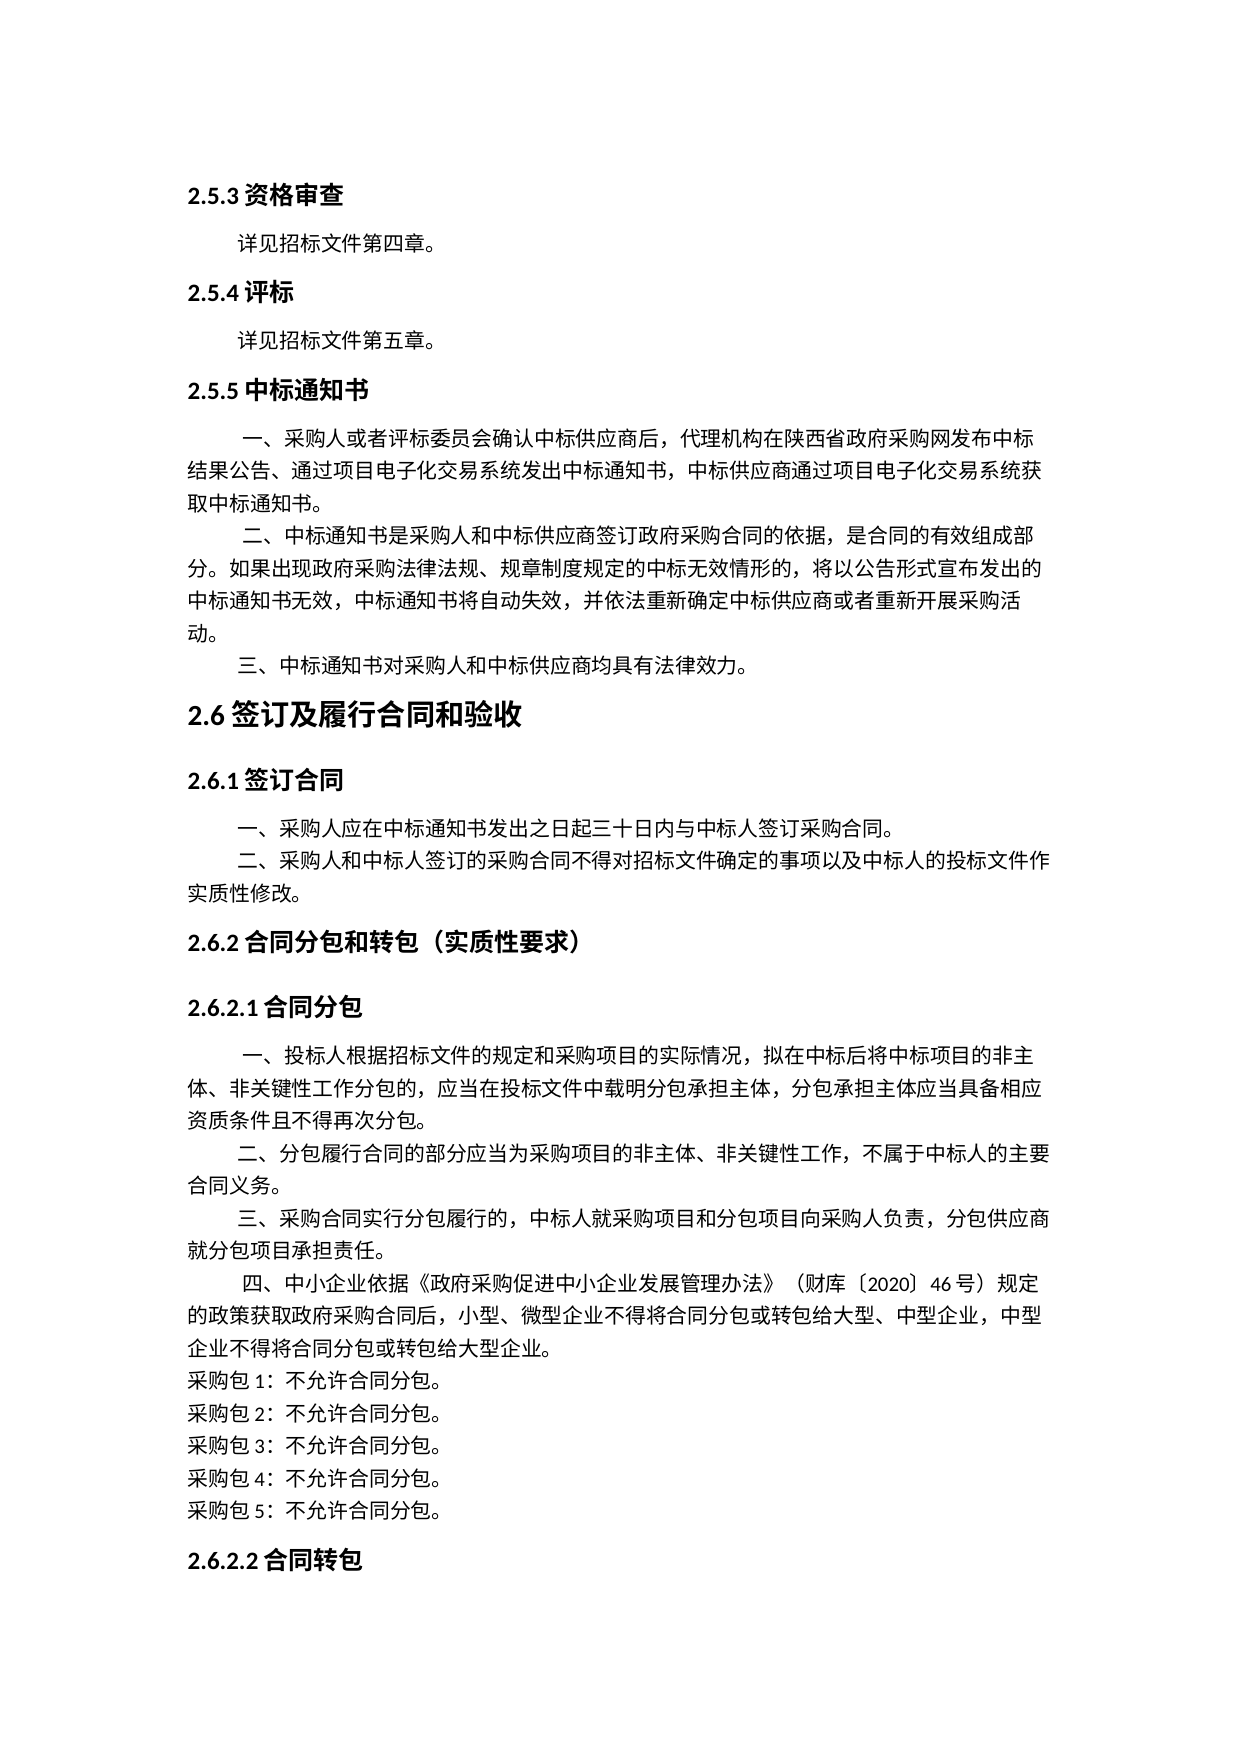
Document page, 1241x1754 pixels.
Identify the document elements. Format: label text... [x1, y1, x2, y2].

text 2.6.2.2合同转包 [187, 1527, 1053, 1592]
text 2.5.3资格审查 [187, 162, 1053, 227]
text 一、投标人根据招标文件的规定和采购项目的实际情况，拟在中标后将中标项目的非主体、非关键性工作分包的，应当在投标文件中载明分包承担主体，分包承担主体应当具备相应资质条件且不得再次分包。 [187, 1039, 1053, 1137]
text 采购包1：不允许合同分包。 [187, 1364, 1053, 1397]
text 四、中小企业依据《政府采购促进中小企业发展管理办法》（财库〔2020〕46号）规定的政策获取政府采购合同后，小型、微型企业不得将合同分包或转包给大型、中型企业，中型企业不得将合同分包或转包给大型企业。 [187, 1267, 1053, 1364]
text 2.6.1签订合同 [187, 747, 1053, 812]
text 详见招标文件第五章。 [187, 324, 1053, 357]
text 二、中标通知书是采购人和中标供应商签订政府采购合同的依据，是合同的有效组成部分。如果出现政府采购法律法规、规章制度规定的中标无效情形的，将以公告形式宣布发出的中标通知书无效，中标通知书将自动失效，并依法重新确定中标供应商或者重新开展采购活动。 [187, 519, 1053, 649]
text 采购包3：不允许合同分包。 [187, 1429, 1053, 1462]
text 三、采购合同实行分包履行的，中标人就采购项目和分包项目向采购人负责，分包供应商就分包项目承担责任。 [187, 1202, 1053, 1267]
text 2.6签订及履行合同和验收 [187, 682, 1053, 747]
text 二、采购人和中标人签订的采购合同不得对招标文件确定的事项以及中标人的投标文件作实质性修改。 [187, 844, 1053, 909]
text 2.6.2.1合同分包 [187, 974, 1053, 1039]
text 2.5.4评标 [187, 259, 1053, 324]
text 2.5.5中标通知书 [187, 357, 1053, 422]
text 二、分包履行合同的部分应当为采购项目的非主体、非关键性工作，不属于中标人的主要合同义务。 [187, 1137, 1053, 1202]
text 三、中标通知书对采购人和中标供应商均具有法律效力。 [187, 649, 1053, 682]
text 一、采购人或者评标委员会确认中标供应商后，代理机构在陕西省政府采购网发布中标结果公告、通过项目电子化交易系统发出中标通知书，中标供应商通过项目电子化交易系统获取中标通知书。 [187, 422, 1053, 519]
text 采购包5：不允许合同分包。 [187, 1494, 1053, 1527]
text 采购包4：不允许合同分包。 [187, 1462, 1053, 1494]
text 采购包2：不允许合同分包。 [187, 1397, 1053, 1429]
text 一、采购人应在中标通知书发出之日起三十日内与中标人签订采购合同。 [187, 812, 1053, 844]
text 2.6.2合同分包和转包（实质性要求） [187, 909, 1053, 974]
text 详见招标文件第四章。 [187, 227, 1053, 259]
